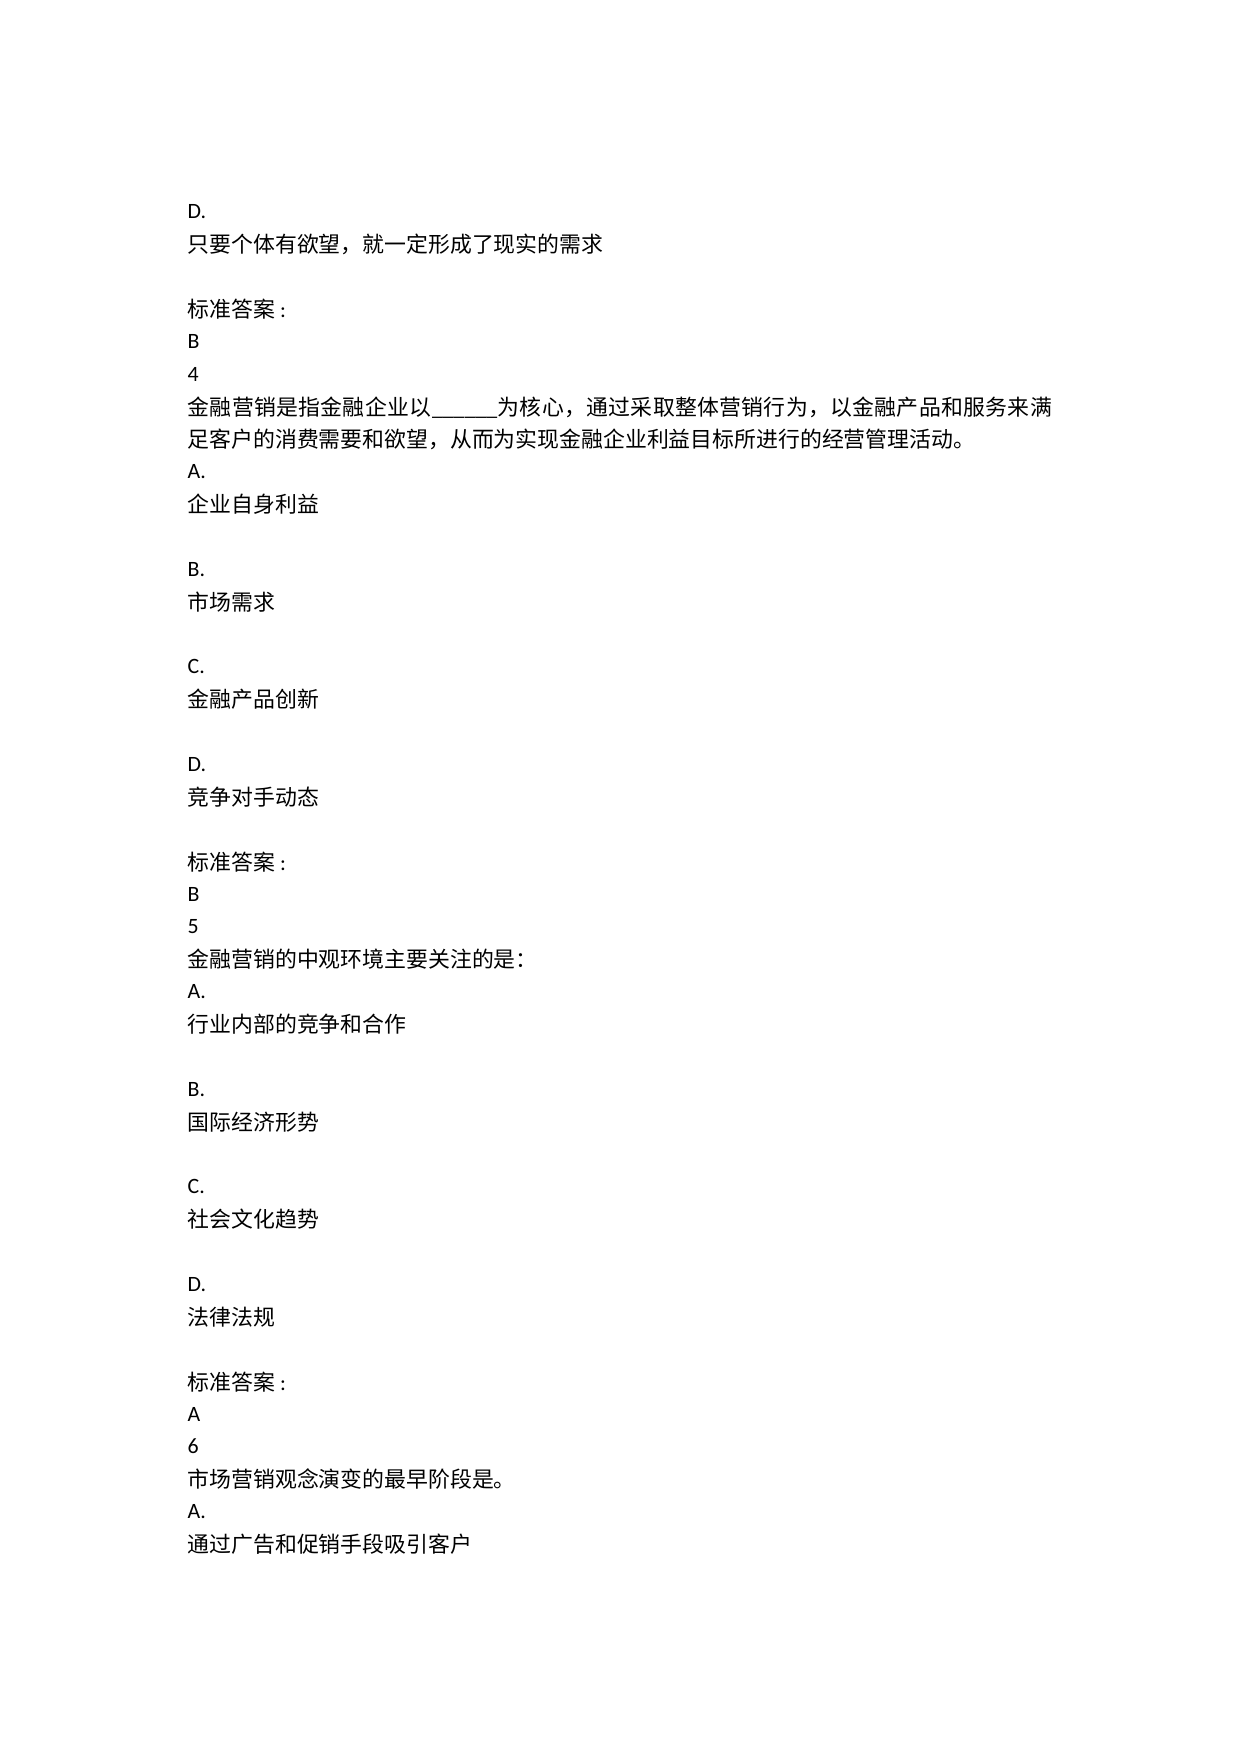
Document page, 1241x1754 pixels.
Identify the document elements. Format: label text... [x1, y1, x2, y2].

text 竞争对手动态 [187, 779, 1053, 812]
text 6 [187, 1429, 1053, 1462]
text A [187, 1397, 1053, 1429]
text D. [187, 747, 1053, 779]
text 标准答案 : [187, 292, 1053, 324]
text B [187, 324, 1053, 357]
text 企业自身利益 [187, 487, 1053, 519]
text 行业内部的竞争和合作 [187, 1007, 1053, 1039]
text 国际经济形势 [187, 1104, 1053, 1137]
text 标准答案 : [187, 844, 1053, 877]
text B [187, 877, 1053, 909]
text C. [187, 649, 1053, 682]
text A. [187, 1494, 1053, 1527]
text 4 [187, 357, 1053, 389]
text 标准答案 : [187, 1364, 1053, 1397]
text A. [187, 974, 1053, 1007]
text 金融营销的中观环境主要关注的是： [187, 942, 1053, 974]
text 只要个体有欲望，就一定形成了现实的需求 [187, 227, 1053, 259]
text A. [187, 454, 1053, 487]
text 金融营销是指金融企业以______为核心，通过采取整体营销行为，以金融产品和服务来满足客户的消费需要和欲望，从而为实现金融企业利益目标所进行的经营管理活动。 [187, 389, 1053, 454]
text 5 [187, 909, 1053, 942]
text D. [187, 194, 1053, 227]
text 金融产品创新 [187, 682, 1053, 714]
text B. [187, 1072, 1053, 1104]
text D. [187, 1267, 1053, 1299]
text 市场营销观念演变的最早阶段是。 [187, 1462, 1053, 1494]
text 法律法规 [187, 1299, 1053, 1332]
text C. [187, 1169, 1053, 1202]
text 通过广告和促销手段吸引客户 [187, 1527, 1053, 1559]
text 社会文化趋势 [187, 1202, 1053, 1234]
text 市场需求 [187, 584, 1053, 617]
text B. [187, 552, 1053, 584]
